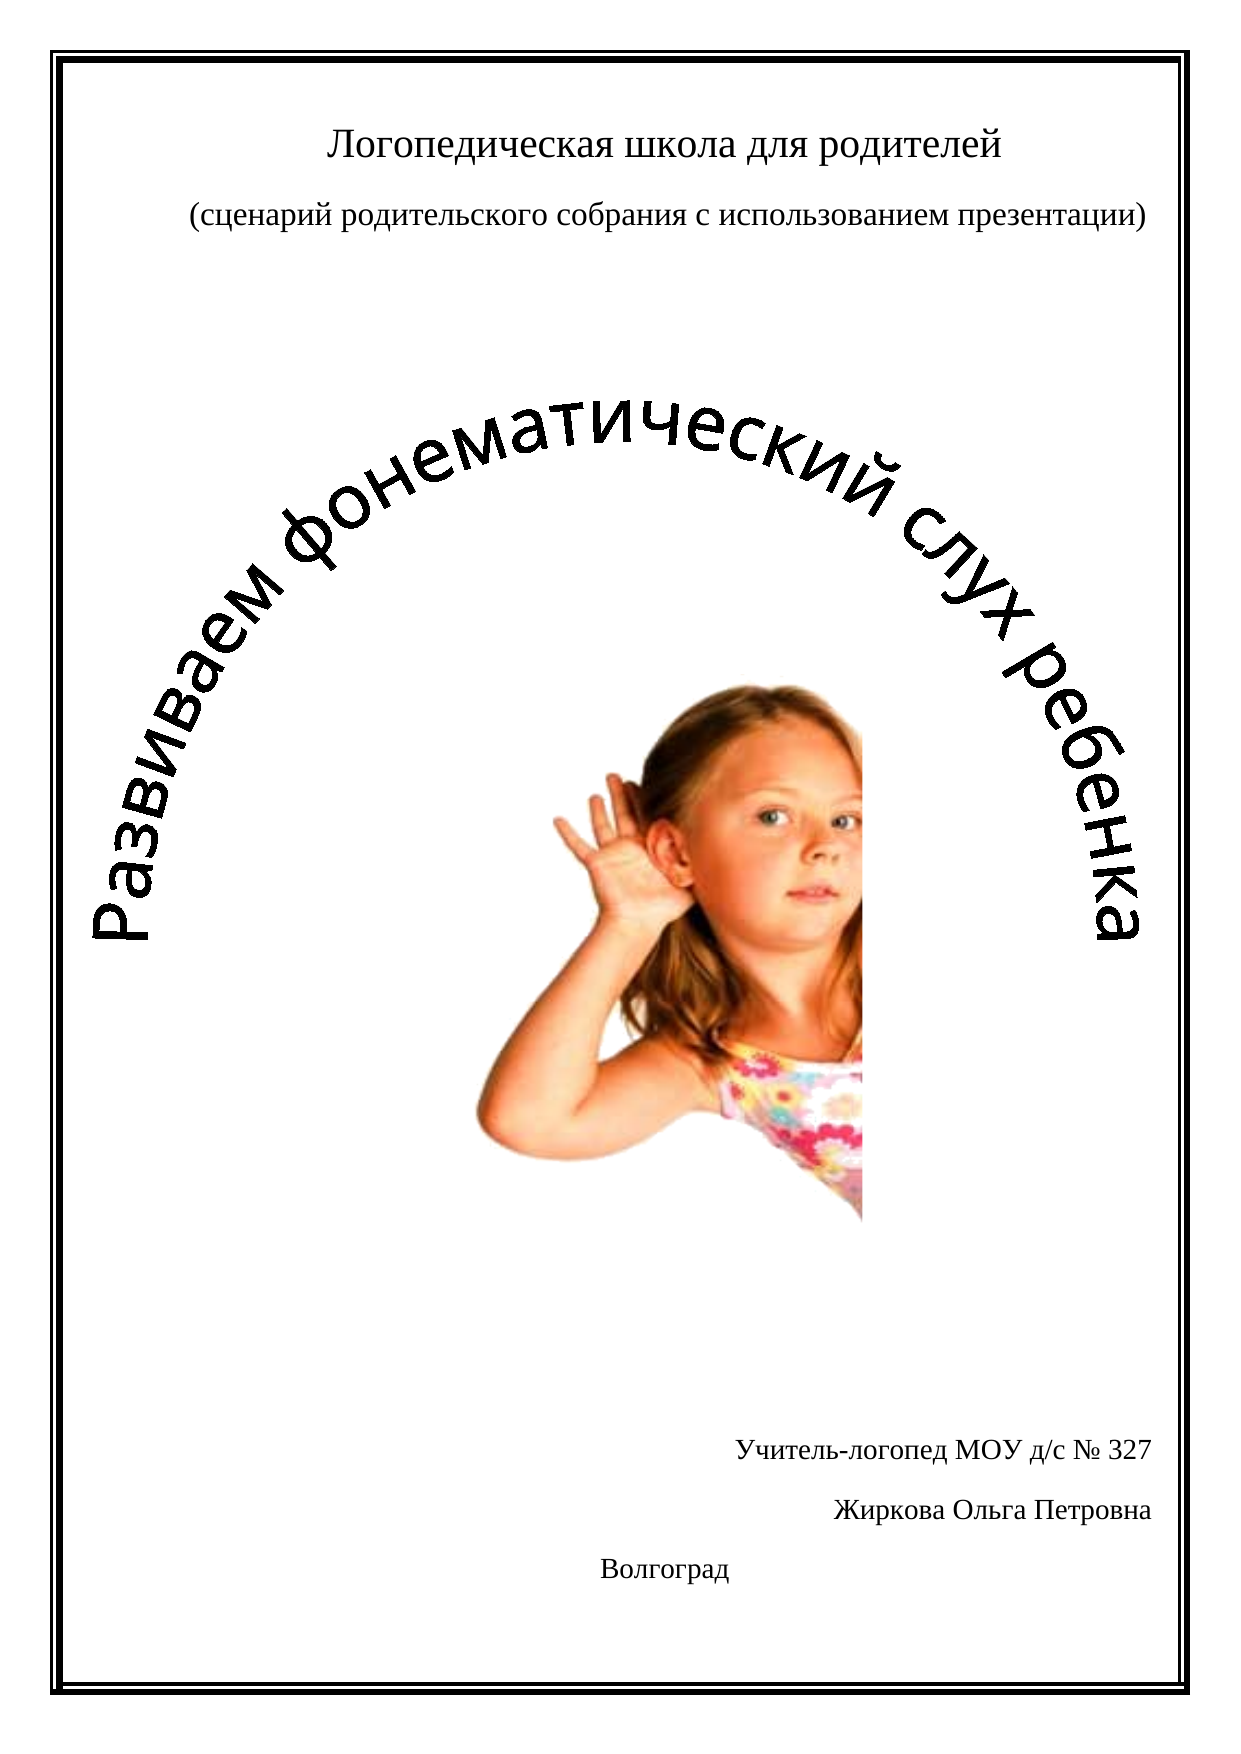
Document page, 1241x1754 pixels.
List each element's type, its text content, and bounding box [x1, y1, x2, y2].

picture [466, 674, 863, 1289]
text Учитель-логопед МОУ д/с № 327 [177, 1432, 1152, 1466]
text (сценарий родительского собрания с использованием презентации) [177, 194, 1152, 232]
text Логопедическая школа для родителей [177, 118, 1152, 166]
text Жиркова Ольга Петровна [177, 1492, 1152, 1525]
text Волгоград [177, 1551, 1152, 1585]
